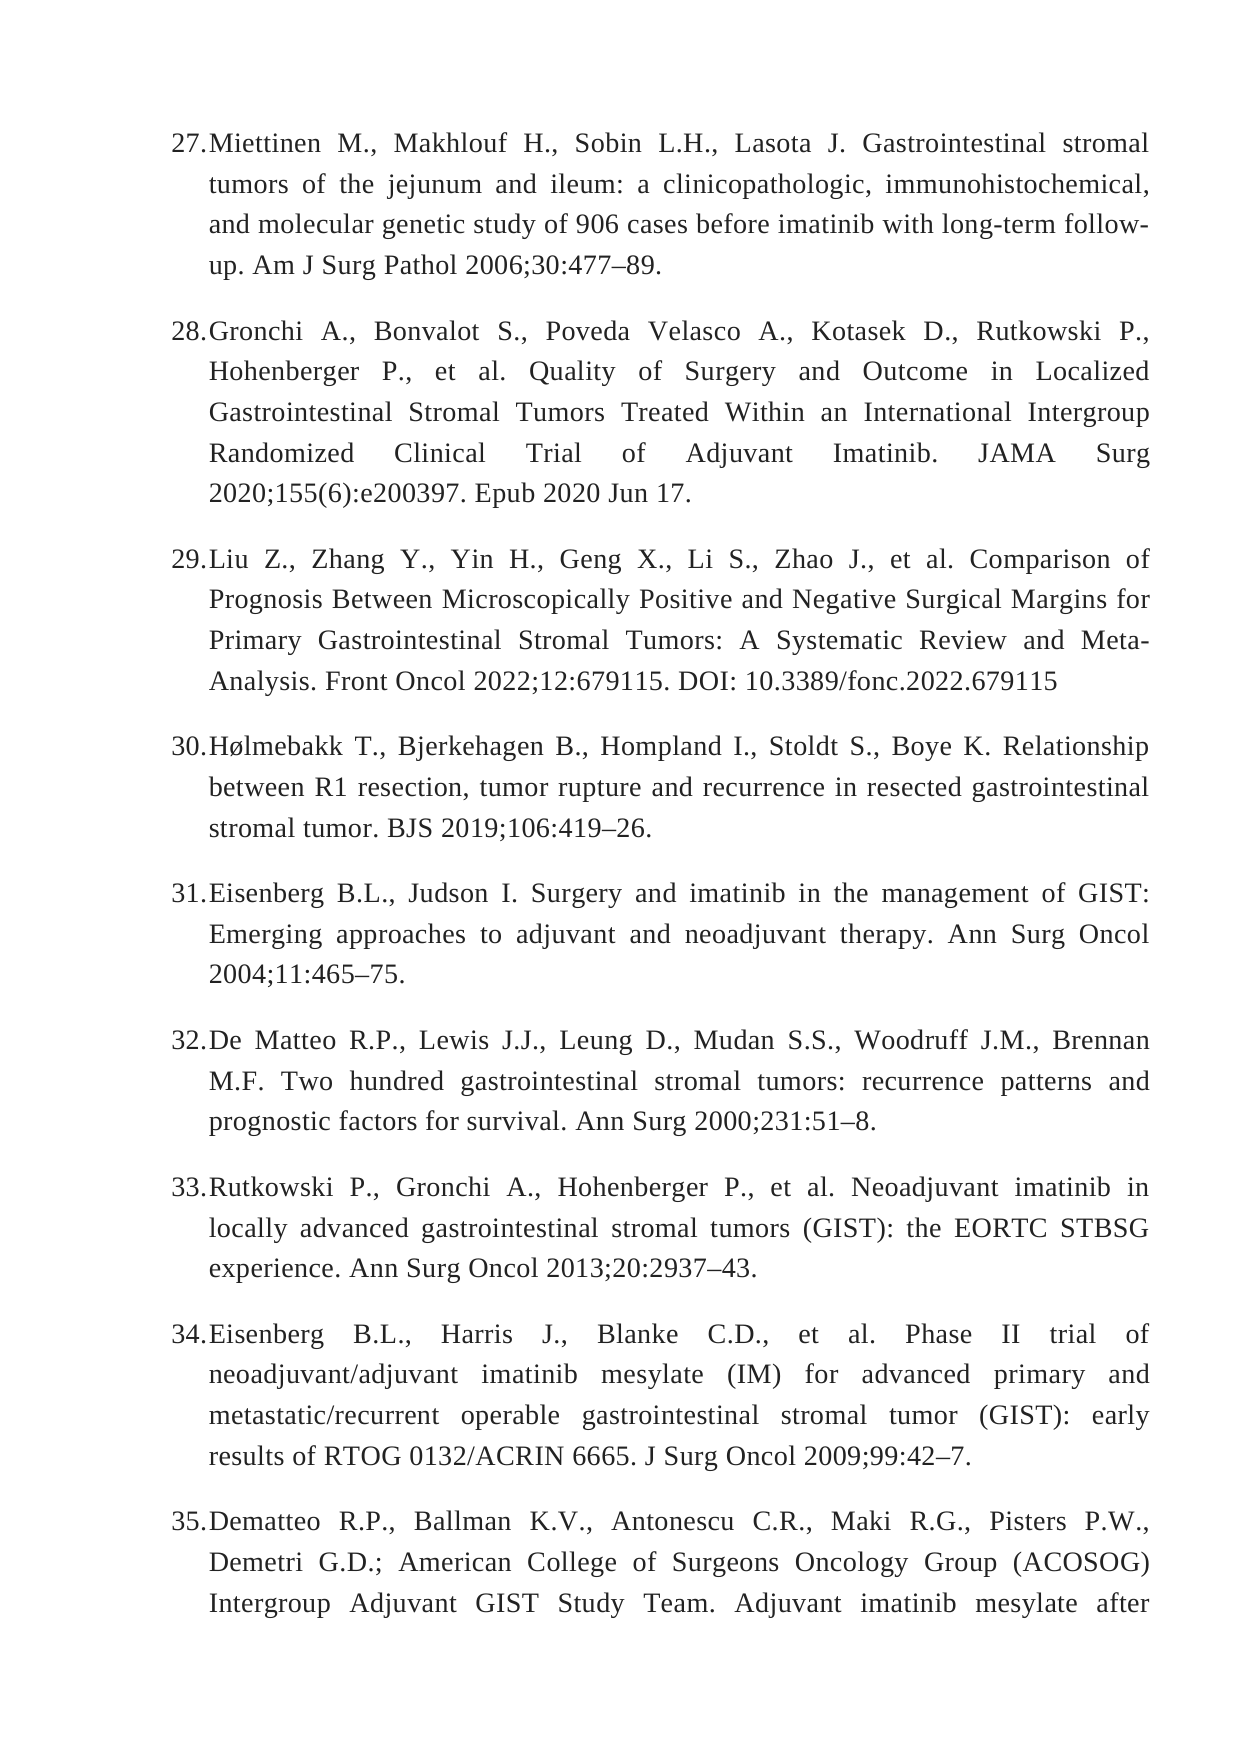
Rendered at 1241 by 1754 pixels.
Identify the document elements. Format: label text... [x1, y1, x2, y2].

list Miettinen M., Makhlouf H., Sobin L.H., Lasota J. Gastrointestinal stromal tumors of the jejunum and ileum: a clinicopathologic, immunohistochemical, and molecular genetic study of 906 cases before imatinib with long-term follow-up. Am J Surg Pathol 2006;30:477–89. [171, 118, 1152, 281]
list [171, 1496, 1152, 1618]
list Eisenberg B.L., Harris J., Blanke C.D., et al. Phase II trial of neoadjuvant/adjuvant imatinib mesylate (IM) for advanced primary and metastatic/recurrent operable gastrointestinal stromal tumor (GIST): early results of RTOG 0132/ACRIN 6665. J Surg Oncol 2009;99:42–7. [171, 1309, 1152, 1471]
list Hølmebakk T., Bjerkehagen B., Hompland I., Stoldt S., Boye K. Relationship between R1 resection, tumor rupture and recurrence in resected gastrointestinal stromal tumor. BJS 2019;106:419–26. [171, 721, 1152, 843]
list Eisenberg B.L., Judson I. Surgery and imatinib in the management of GIST: Emerging approaches to adjuvant and neoadjuvant therapy. Ann Surg Oncol 2004;11:465–75. [171, 868, 1152, 990]
list Gronchi A., Bonvalot S., Poveda Velasco A., Kotasek D., Rutkowski P., Hohenberger P., et al. Quality of Surgery and Outcome in Localized Gastrointestinal Stromal Tumors Treated Within an International Intergroup Randomized Clinical Trial of Adjuvant Imatinib. JAMA Surg 2020;155(6):e200397. Epub 2020 Jun 17. [171, 306, 1152, 509]
list Liu Z., Zhang Y., Yin H., Geng X., Li S., Zhao J., et al. Comparison of Prognosis Between Microscopically Positive and Negative Surgical Margins for Primary Gastrointestinal Stromal Tumors: A Systematic Review and Meta-Analysis. Front Oncol 2022;12:679115. DOI: 10.3389/fonc.2022.679115 [171, 534, 1152, 696]
list De Matteo R.P., Lewis J.J., Leung D., Mudan S.S., Woodruff J.M., Brennan M.F. Two hundred gastrointestinal stromal tumors: recurrence patterns and prognostic factors for survival. Ann Surg 2000;231:51–8. [171, 1015, 1152, 1137]
list Rutkowski P., Gronchi A., Hohenberger P., et al. Neoadjuvant imatinib in locally advanced gastrointestinal stromal tumors (GIST): the EORTC STBSG experience. Ann Surg Oncol 2013;20:2937–43. [171, 1162, 1152, 1284]
